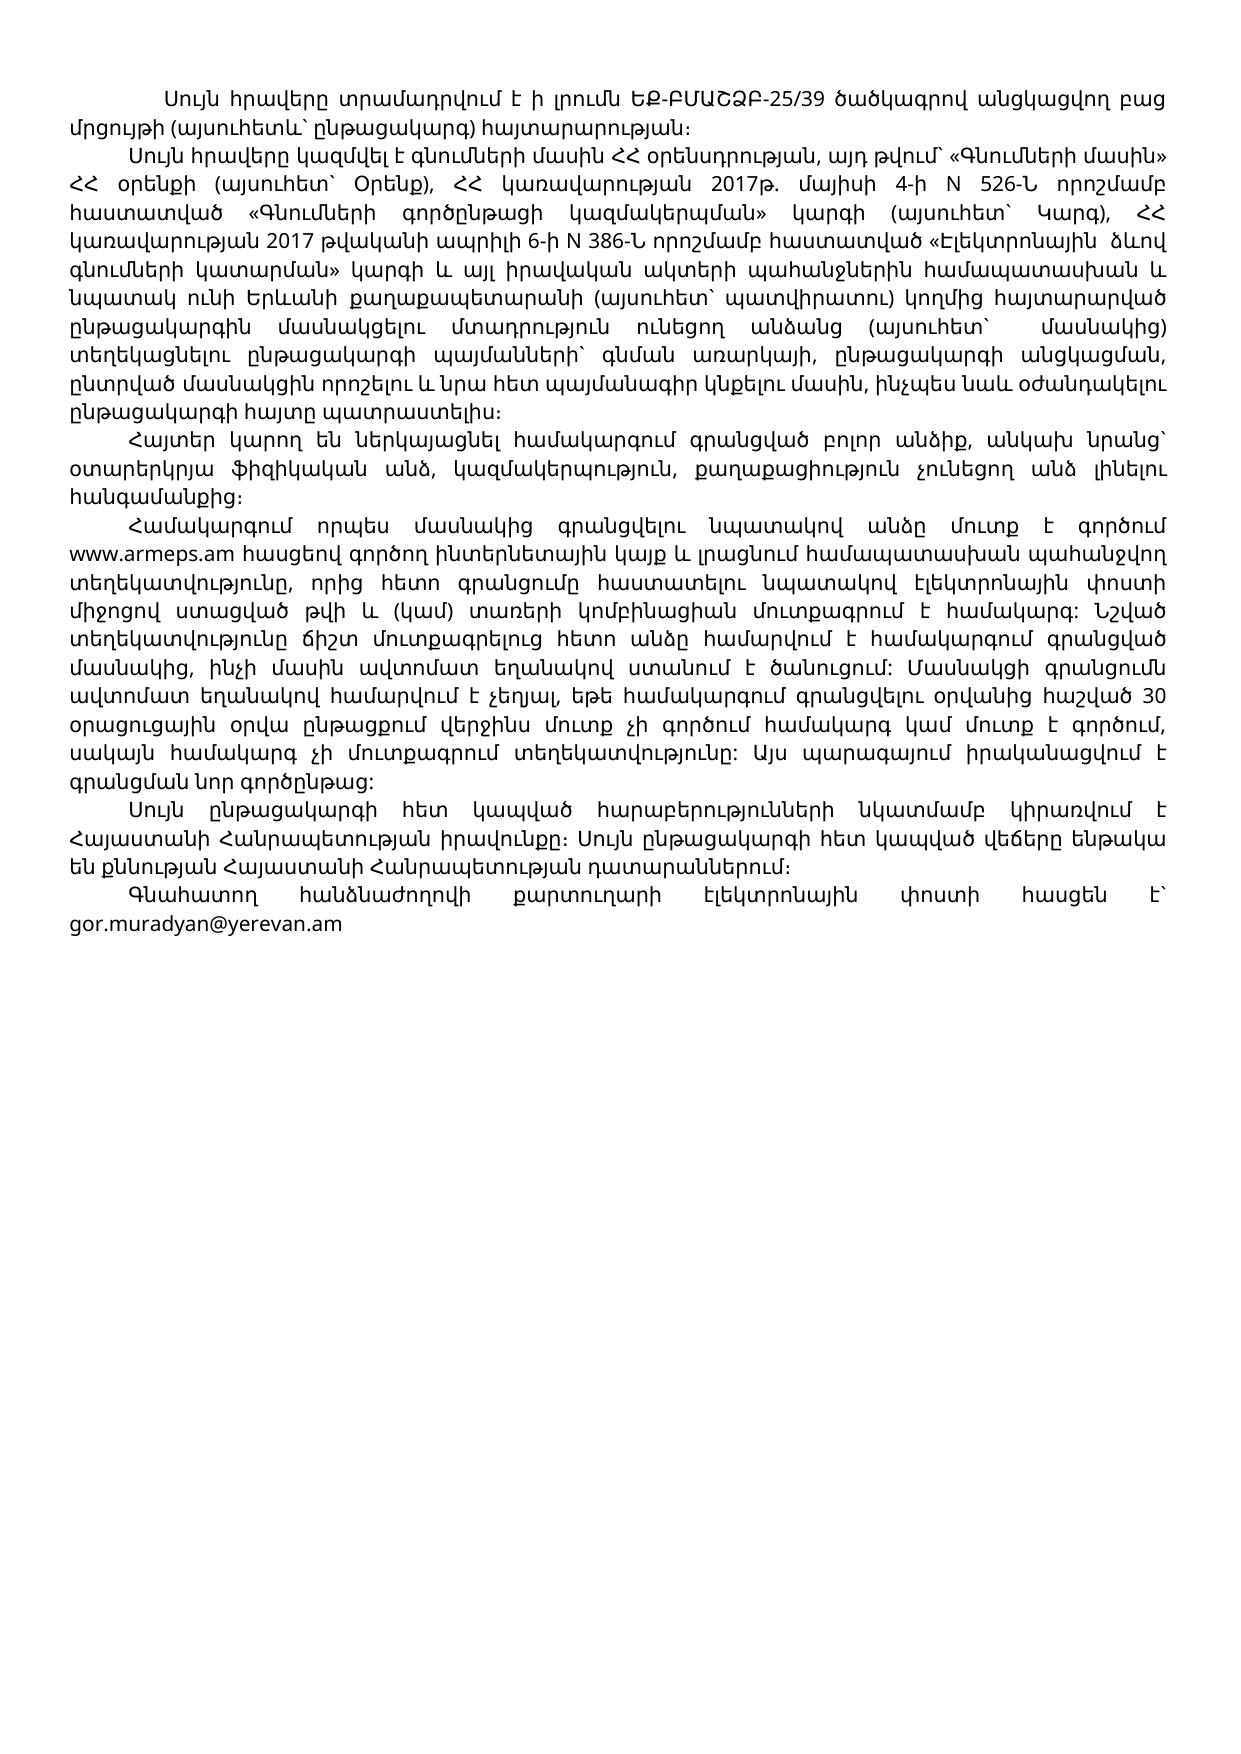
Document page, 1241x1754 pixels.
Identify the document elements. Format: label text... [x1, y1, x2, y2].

text Հայտեր կարող են ներկայացնել համակարգում գրանցված բոլոր անձիք, անկախ նրանց` օտարերկրյա ֆիզիկական անձ, կազմակերպություն, քաղաքացիություն չունեցող անձ լինելու հանգամանքից։ [69, 426, 1167, 511]
text Գնահատող հանձնաժողովի քարտուղարի էլեկտրոնային փոստի հասցեն է` gor.muradyan@yerevan.am [69, 881, 1167, 937]
text Սույն ընթացակարգի հետ կապված հարաբերությունների նկատմամբ կիրառվում է Հայաստանի Հանրապետության իրավունքը։ Սույն ընթացակարգի հետ կապված վեճերը ենթակա են քննության Հայաստանի Հանրապետության դատարաններում։ [69, 795, 1167, 881]
text Սույն հրավերը տրամադրվում է ի լրումն ԵՔ-ԲՄԱՇՁԲ-25/39 ծածկագրով անցկացվող բաց մրցույթի (այսուհետև` ընթացակարգ) հայտարարության։ [69, 84, 1167, 141]
text Սույն հրավերը կազմվել է գնումների մասին ՀՀ օրենսդրության, այդ թվում` «Գնումների մասին» ՀՀ օրենքի (այսուհետ` Օրենք), ՀՀ կառավարության 2017թ. մայիսի 4-ի N 526-Ն որոշմամբ հաստատված «Գնումների գործընթացի կազմակերպման» կարգի (այսուհետ` Կարգ), ՀՀ կառավարության 2017 թվականի ապրիլի 6-ի N 386-Ն որոշմամբ հաստատված «Էլեկտրոնային ձևով գնումների կատարման» կարգի և այլ իրավական ակտերի պահանջներին համապատասխան և նպատակ ունի Երևանի քաղաքապետարանի (այսուհետ` պատվիրատու) կողմից հայտարարված ընթացակարգին մասնակցելու մտադրություն ունեցող անձանց (այսուհետ` մասնակից) տեղեկացնելու ընթացակարգի պայմանների` գնման առարկայի, ընթացակարգի անցկացման, ընտրված մասնակցին որոշելու և նրա հետ պայմանագիր կնքելու մասին, ինչպես նաև օժանդակելու ընթացակարգի հայտը պատրաստելիս։ [69, 141, 1167, 426]
text Համակարգում որպես մասնակից գրանցվելու նպատակով անձը մուտք է գործում www.armeps.am հասցեով գործող ինտերնետային կայք և լրացնում համապատասխան պահանջվող տեղեկատվությունը, որից հետո գրանցումը հաստատելու նպատակով էլեկտրոնային փոստի միջոցով ստացված թվի և (կամ) տառերի կոմբինացիան մուտքագրում է համակարգ: Նշված տեղեկատվությունը ճիշտ մուտքագրելուց հետո անձը համարվում է համակարգում գրանցված մասնակից, ինչի մասին ավտոմատ եղանակով ստանում է ծանուցում: Մասնակցի գրանցումն ավտոմատ եղանակով համարվում է չեղյալ, եթե համակարգում գրանցվելու օրվանից հաշված 30 օրացուցային օրվա ընթացքում վերջինս մուտք չի գործում համակարգ կամ մուտք է գործում, սակայն համակարգ չի մուտքագրում տեղեկատվությունը: Այս պարագայում իրականացվում է գրանցման նոր գործընթաց: [69, 511, 1167, 795]
